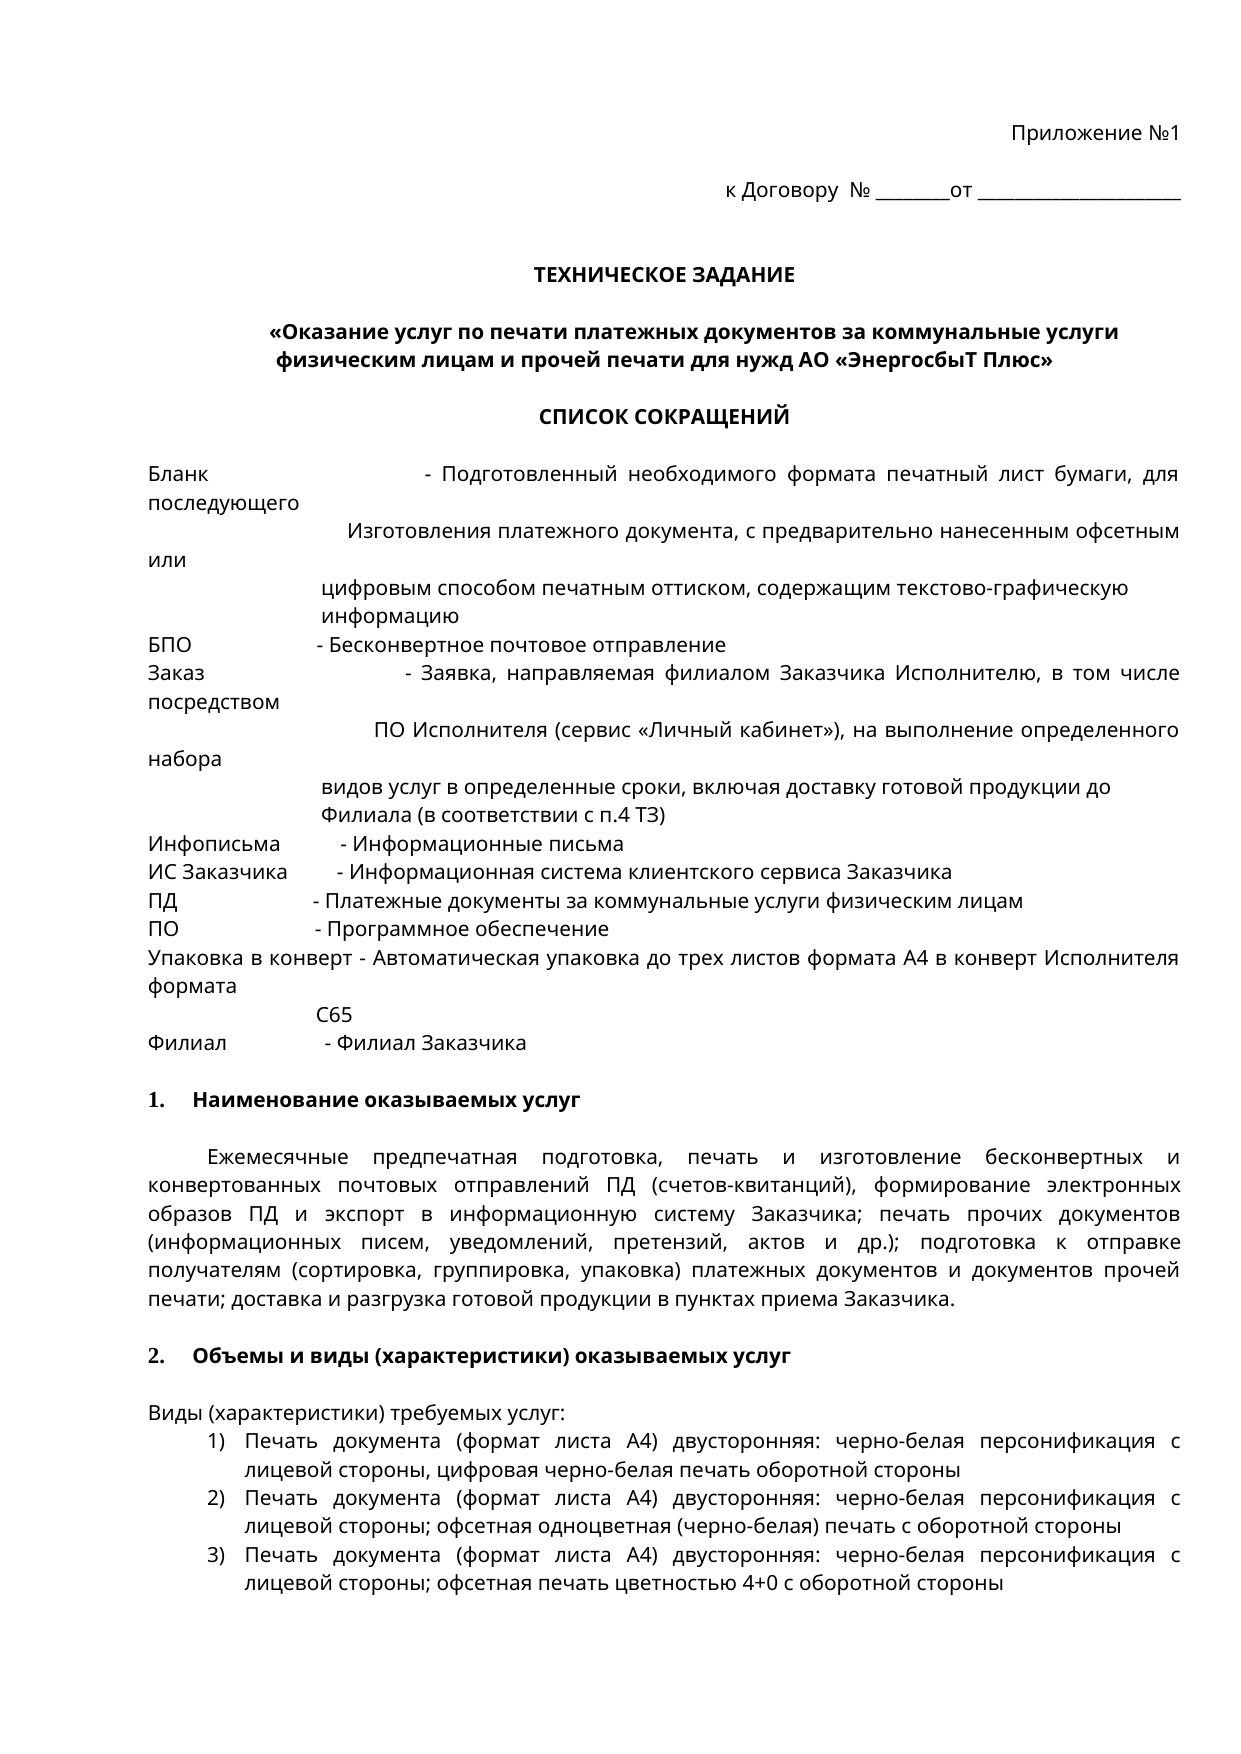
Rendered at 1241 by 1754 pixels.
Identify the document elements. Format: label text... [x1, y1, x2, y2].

text видов услуг в определенные сроки, включая доставку готовой продукции до [148, 772, 1181, 801]
text «Оказание услуг по печати платежных документов за коммунальные услуги физическим лицам и прочей печати для нужд АО «ЭнергосбыТ Плюс» [148, 317, 1181, 374]
list Объемы и виды (характеристики) оказываемых услуг [148, 1341, 1211, 1369]
text Ежемесячные предпечатная подготовка, печать и изготовление бесконвертных и конвертованных почтовых отправлений ПД (счетов-квитанций), формирование электронных образов ПД и экспорт в информационную систему Заказчика; печать прочих документов (информационных писем, уведомлений, претензий, актов и др.); подготовка к отправке получателям (сортировка, группировка, упаковка) платежных документов и документов прочей печати; доставка и разгрузка готовой продукции в пунктах приема Заказчика. [148, 1142, 1181, 1312]
text Упаковка в конверт - Автоматическая упаковка до трех листов формата А4 в конверт Исполнителя формата [148, 943, 1181, 1000]
text Филиал - Филиал Заказчика [148, 1028, 1181, 1057]
text СПИСОК СОКРАЩЕНИЙ [148, 402, 1181, 431]
list Печать документа (формат листа А4) двусторонняя: черно-белая персонификация с лицевой стороны, цифровая черно-белая печать оборотной стороны [207, 1426, 1181, 1483]
list Печать документа (формат листа А4) двусторонняя: черно-белая персонификация с лицевой стороны; офсетная печать цветностью 4+0 с оборотной стороны [207, 1540, 1181, 1597]
list Печать документа (формат листа А4) двусторонняя: черно-белая персонификация с лицевой стороны; офсетная одноцветная (черно-белая) печать с оборотной стороны [207, 1483, 1181, 1540]
text Филиала (в соответствии с п.4 ТЗ) [148, 801, 1181, 829]
text ПО - Программное обеспечение [148, 914, 1181, 943]
text ТЕХНИЧЕСКОЕ ЗАДАНИЕ [148, 260, 1181, 289]
text цифровым способом печатным оттиском, содержащим текстово-графическую [148, 573, 1181, 602]
text Заказ - Заявка, направляемая филиалом Заказчика Исполнителю, в том числе посредством [148, 658, 1181, 715]
text ИС Заказчика - Информационная система клиентского сервиса Заказчика [148, 857, 1181, 886]
text С65 [148, 1000, 1181, 1028]
text ПО Исполнителя (сервис «Личный кабинет»), на выполнение определенного набора [148, 715, 1181, 772]
text Бланк - Подготовленный необходимого формата печатный лист бумаги, для последующего [148, 459, 1181, 516]
text информацию [148, 602, 1181, 630]
text к Договору № ________от ______________________ [148, 175, 1181, 203]
text БПО - Бесконвертное почтовое отправление [148, 630, 1181, 658]
text Приложение №1 [148, 118, 1181, 147]
text Виды (характеристики) требуемых услуг: [148, 1398, 1181, 1426]
text Изготовления платежного документа, с предварительно нанесенным офсетным или [148, 516, 1181, 573]
list Наименование оказываемых услуг [148, 1085, 1211, 1113]
text Инфописьма - Информационные письма [148, 829, 1181, 857]
text ПД - Платежные документы за коммунальные услуги физическим лицам [148, 886, 1181, 914]
